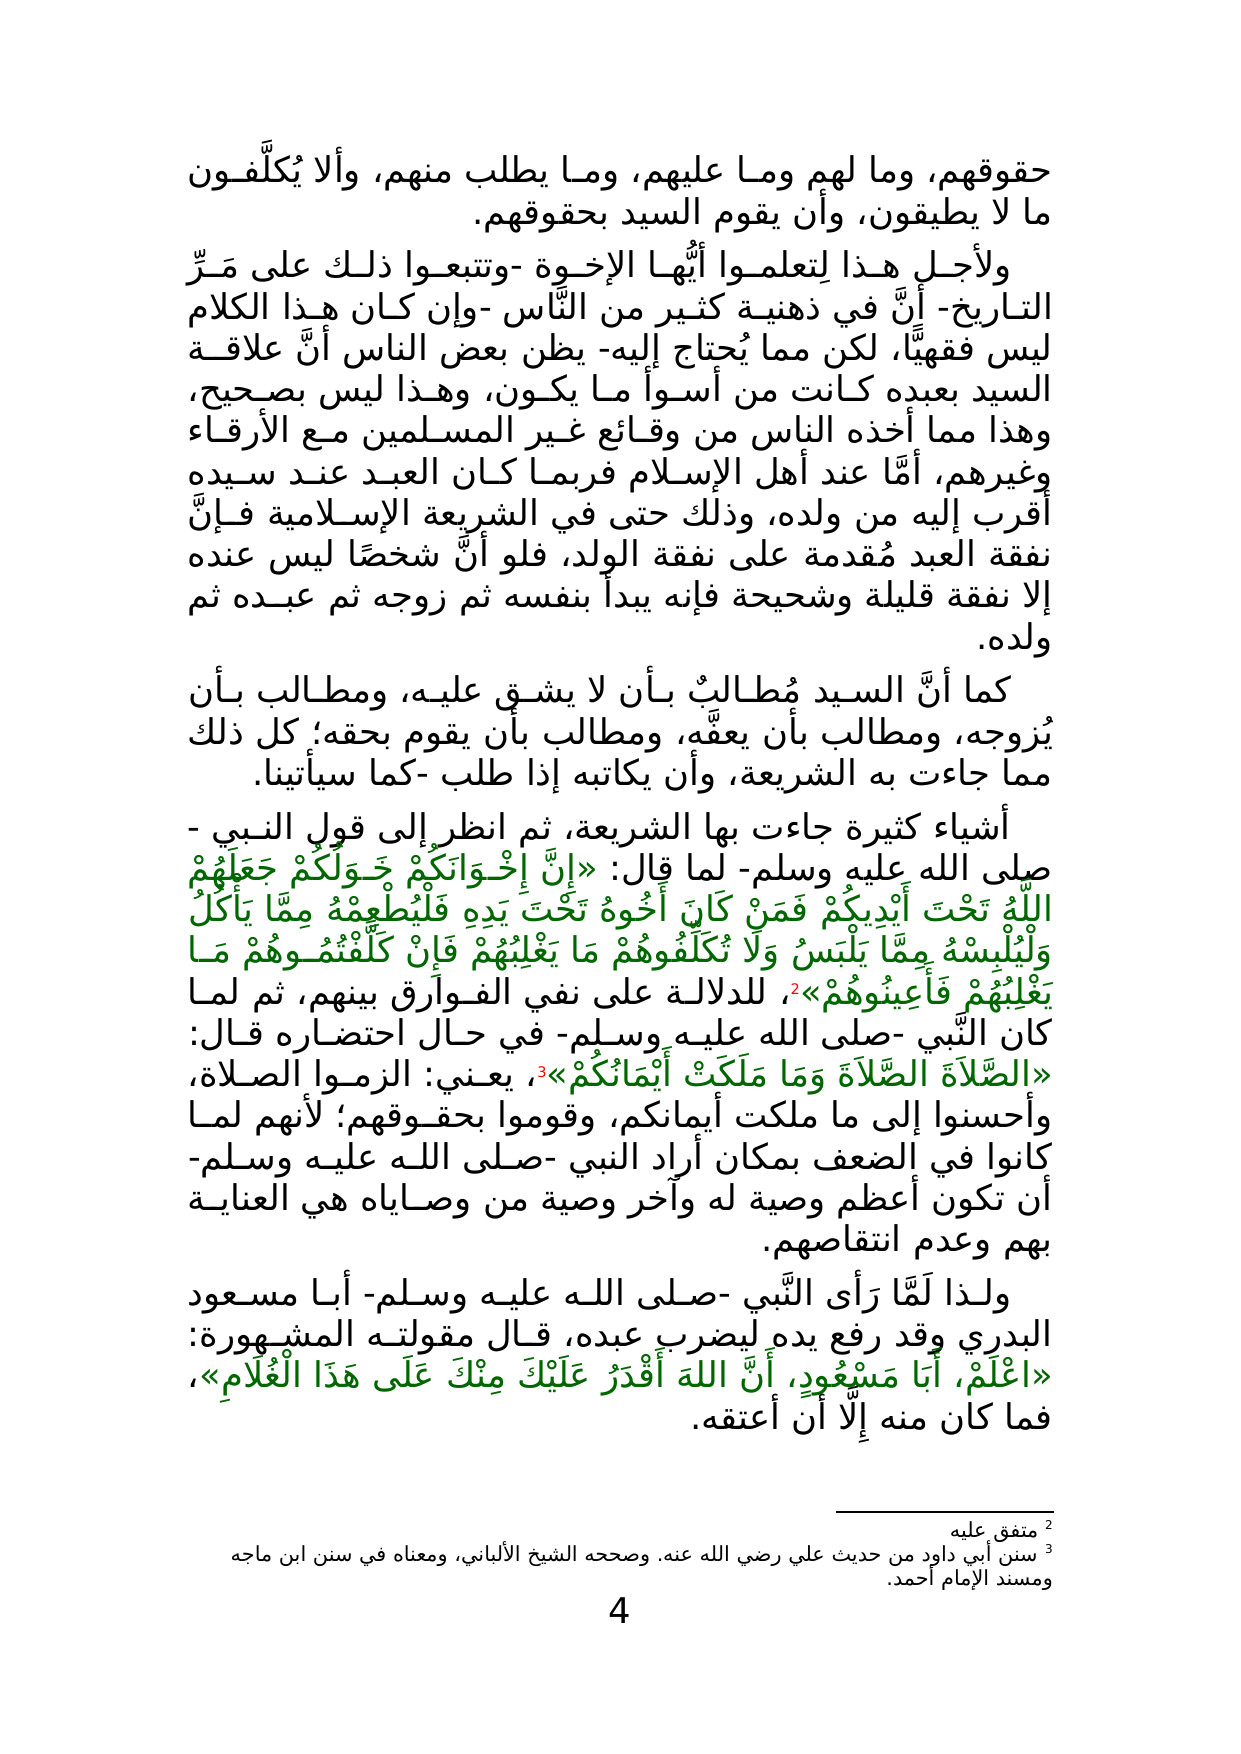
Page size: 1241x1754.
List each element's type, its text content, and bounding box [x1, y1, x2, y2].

text كما أنَّ السيد مُطالبٌ بأن لا يشق عليه، ومطالب بأن يُزوجه، ومطالب بأن يعفَّه، ومطالب بأن يقوم بحقه؛ كل ذلك مما جاءت به الشريعة، وأن يكاتبه إذا طلب -كما سيأتينا. [187, 670, 1053, 794]
text أشياء كثيرة جاءت بها الشريعة، ثم انظر إلى قول النبي -صلى الله عليه وسلم- لما قال: «إِنَّ إِخْوَانَكُمْ خَوَلُكُمْ جَعَلَهُمْ اللَّهُ تَحْتَ أَيْدِيكُمْ فَمَنْ كَانَ أَخُوهُ تَحْتَ يَدِهِ فَلْيُطْعِمْهُ مِمَّا يَأْكُلُ وَلْيُلْبِسْهُ مِمَّا يَلْبَسُ وَلَا تُكَلِّفُوهُمْ مَا يَغْلِبُهُمْ فَإِنْ كَلَّفْتُمُوهُمْ مَا يَغْلِبُهُمْ فَأَعِينُوهُمْ»، للدلالة على نفي الفوارق بينهم، ثم لما كان النَّبي -صلى الله عليه وسلم- في حال احتضاره قال: «الصَّلاَةَ الصَّلاَةَ وَمَا مَلَكَتْ أَيْمَانُكُمْ»، يعني: الزموا الصلاة، وأحسنوا إلى ما ملكت أيمانكم، وقوموا بحقوقهم؛ لأنهم لما كانوا في الضعف بمكان أراد النبي -صلى الله عليه وسلم- أن تكون أعظم وصية له وآخر وصية من وصاياه هي العناية بهم وعدم انتقاصهم. [187, 806, 1053, 1260]
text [187, 150, 1053, 232]
text ولذا لَمَّا رَأى النَّبي -صلى الله عليه وسلم- أبا مسعود البدري وقد رفع يده ليضرب عبده، قال مقولته المشهورة: «اعْلَمْ، أَبَا مَسْعُودٍ، أَنَّ اللهَ أَقْدَرُ عَلَيْكَ مِنْكَ عَلَى هَذَا الْغُلَامِ»، فما كان منه إِلَّا أن أعتقه. [187, 1272, 1053, 1437]
text ولأجل هذا لِتعلموا أيُّها الإخوة -وتتبعوا ذلك على مَرِّ التاريخ- أنَّ في ذهنية كثير من النَّاس -وإن كان هذا الكلام ليس فقهيًّا، لكن مما يُحتاج إليه- يظن بعض الناس أنَّ علاقة السيد بعبده كانت من أسوأ ما يكون، وهذا ليس بصحيح، وهذا مما أخذه الناس من وقائع غير المسلمين مع الأرقاء وغيرهم، أمَّا عند أهل الإسلام فربما كان العبد عند سيده أقرب إليه من ولده، وذلك حتى في الشريعة الإسلامية فإنَّ نفقة العبد مُقدمة على نفقة الولد، فلو أنَّ شخصًا ليس عنده إلا نفقة قليلة وشحيحة فإنه يبدأ بنفسه ثم زوجه ثم عبده ثم ولده. [187, 245, 1053, 657]
